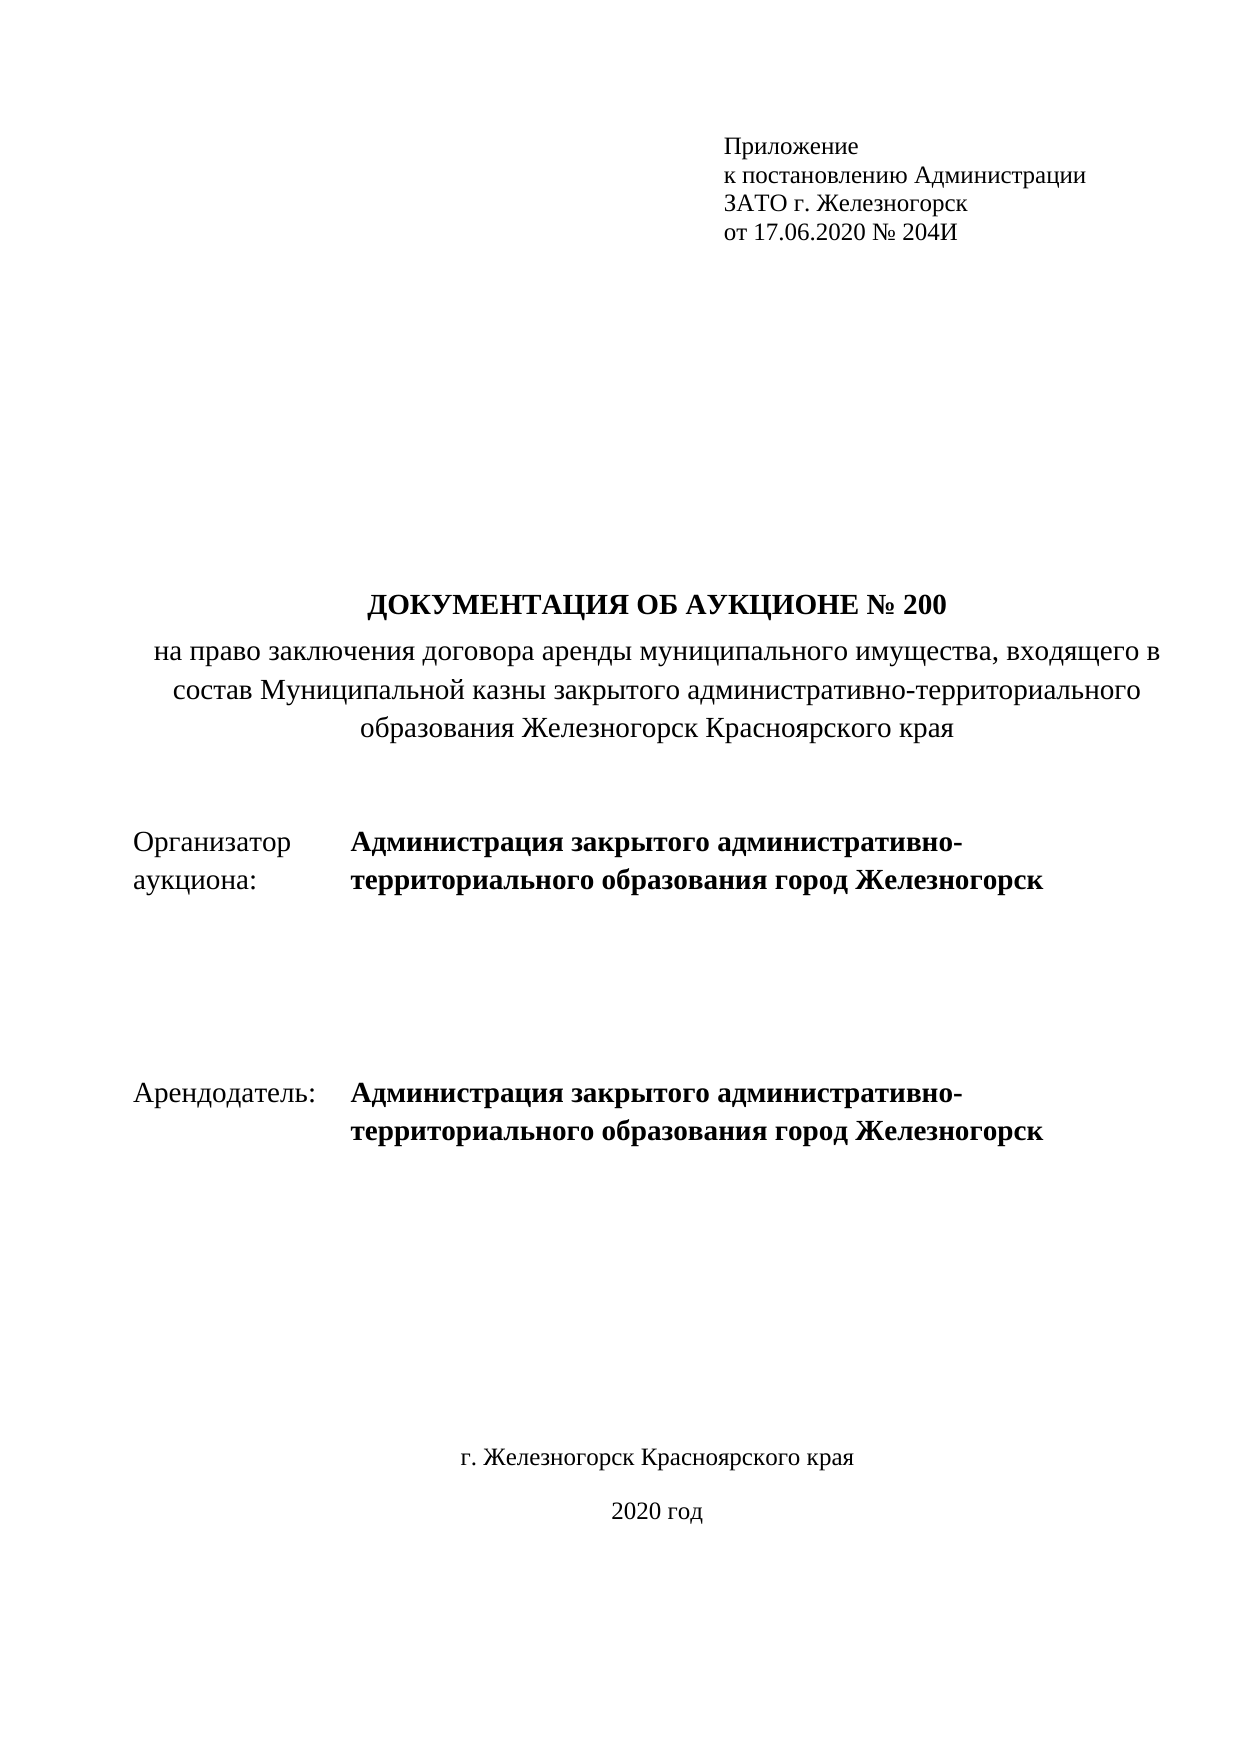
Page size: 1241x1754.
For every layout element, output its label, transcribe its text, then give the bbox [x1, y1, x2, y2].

text ЗАТО г. Железногорск [723, 188, 1181, 217]
text Приложение [723, 131, 1181, 160]
table_cell Администрация закрытого административно-территориального образования город Железногорск [339, 967, 1118, 1227]
text от 17.06.2020 № 204И [723, 217, 1181, 246]
text ДОКУМЕНТАЦИЯ ОБ АУКЦИОНЕ № 200 [133, 587, 1181, 621]
text к постановлению Администрации [723, 160, 1181, 188]
text на право заключения договора аренды муниципального имущества, входящего в состав Муниципальной казны закрытого административно-территориального образования Железногорск Красноярского края [133, 633, 1181, 744]
table_cell Арендодатель: [122, 967, 339, 1227]
table_header Организатор аукциона: [122, 824, 339, 967]
text 2020 год [133, 1496, 1181, 1524]
table_header Администрация закрытого административно-территориального образования город Железногорск [339, 824, 1118, 967]
text г. Железногорск Красноярского края [133, 1442, 1181, 1471]
